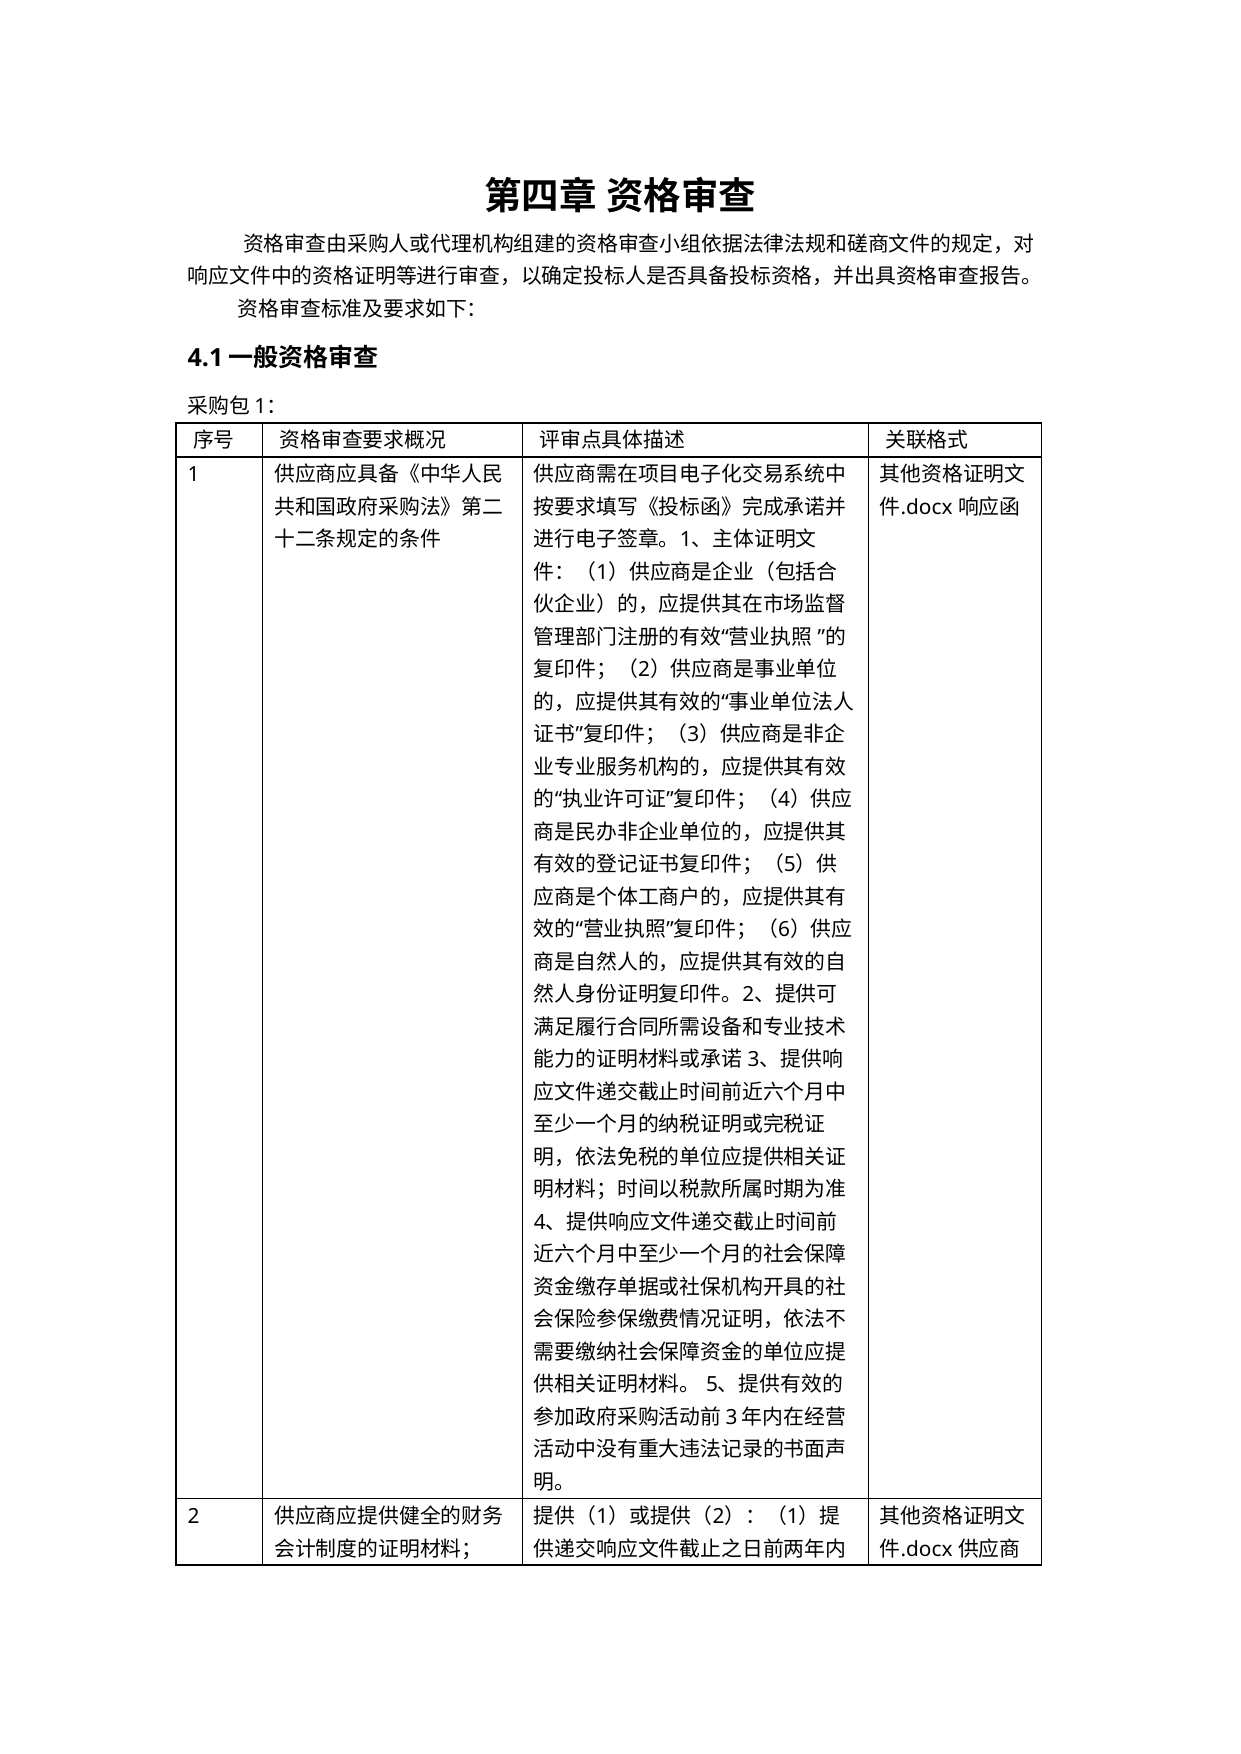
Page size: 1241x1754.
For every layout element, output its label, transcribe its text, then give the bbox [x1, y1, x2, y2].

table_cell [523, 1499, 868, 1564]
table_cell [263, 1499, 522, 1564]
text 采购包1： [187, 389, 1053, 422]
table_cell 供应商应具备《中华人民共和国政府采购法》第二十二条规定的条件 [263, 458, 522, 1498]
table_header 评审点具体描述 [523, 424, 868, 456]
table_header 资格审查要求概况 [263, 424, 522, 456]
table_cell 2 [177, 1499, 262, 1564]
text 第四章 资格审查 [187, 162, 1053, 227]
table_cell 1 [177, 458, 262, 1498]
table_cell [869, 1499, 1041, 1564]
text 资格审查标准及要求如下： [187, 292, 1053, 324]
table_cell 供应商需在项目电子化交易系统中按要求填写《投标函》完成承诺并进行电子签章。1、主体证明文件：（1）供应商是企业（包括合伙企业）的，应提供其在市场监督管理部门注册的有效“营业执照 ”的复印件；（2）供应商是事业单位的，应提供其有效的“事业单位法人证书”复印件；（3）供应商是非企业专业服务机构的，应提供其有效的“执业许可证”复印件；（4）供应商是民办非企业单位的，应提供其有效的登记证书复印件；（5）供应商是个体工商户的，应提供其有效的“营业执照”复印件；（6）供应商是自然人的，应提供其有效的自然人身份证明复印件。2、提供可满足履行合同所需设备和专业技术能力的证明材料或承诺 3、提供响应文件递交截止时间前近六个月中至少一个月的纳税证明或完税证明，依法免税的单位应提供相关证明材料；时间以税款所属时期为准 4、提供响应文件递交截止时间前近六个月中至少一个月的社会保障资金缴存单据或社保机构开具的社会保险参保缴费情况证明，依法不需要缴纳社会保障资金的单位应提供相关证明材料。 5、提供有效的参加政府采购活动前3年内在经营活动中没有重大违法记录的书面声明。 [523, 458, 868, 1498]
text 4.1一般资格审查 [187, 324, 1053, 389]
table_header 关联格式 [869, 424, 1041, 456]
text 资格审查由采购人或代理机构组建的资格审查小组依据法律法规和磋商文件的规定，对响应文件中的资格证明等进行审查，以确定投标人是否具备投标资格，并出具资格审查报告。 [187, 227, 1053, 292]
table_header 序号 [177, 424, 262, 456]
table_cell 其他资格证明文件.docx 响应函 [869, 458, 1041, 1498]
